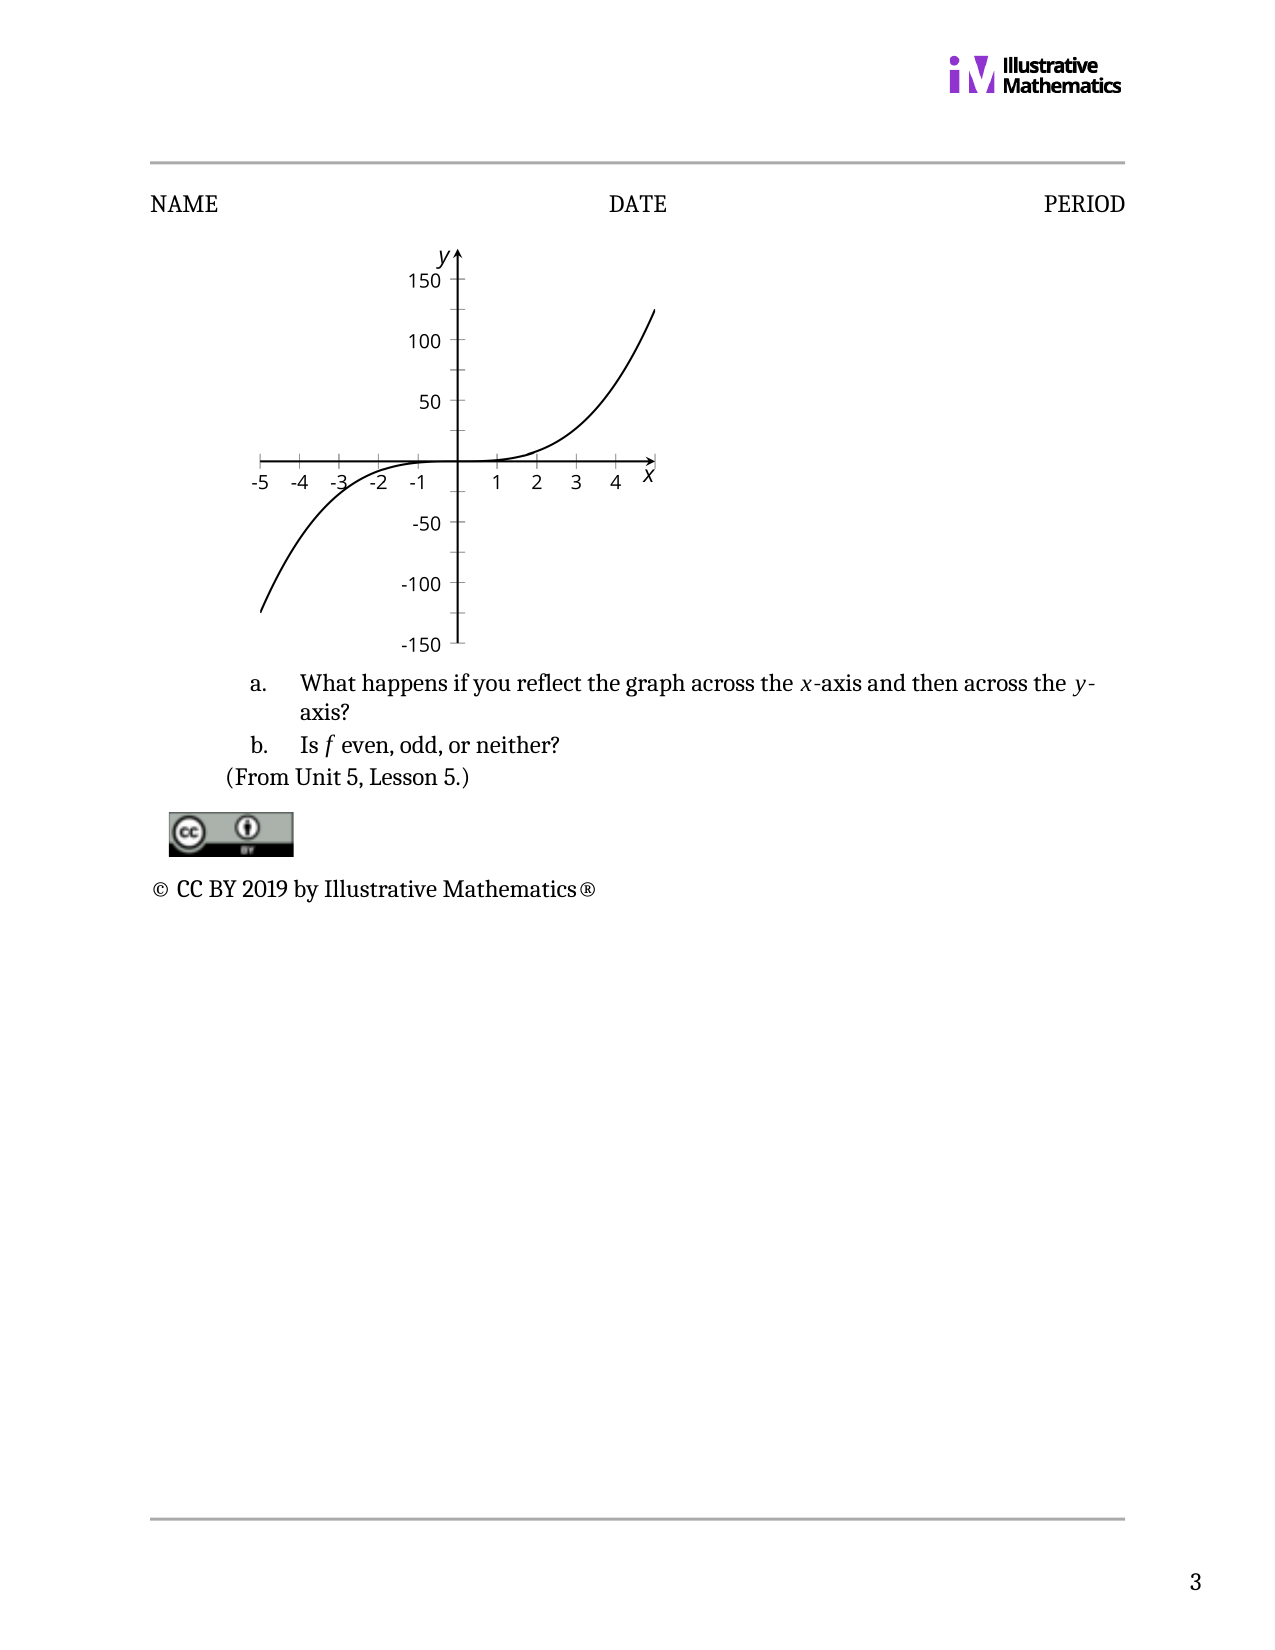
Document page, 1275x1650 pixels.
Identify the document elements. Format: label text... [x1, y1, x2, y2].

picture [168, 812, 294, 857]
list Is even, odd, or neither? [250, 731, 1125, 759]
list (From Unit 5, Lesson 5.) [175, 763, 1125, 792]
picture [243, 247, 663, 660]
picture [949, 55, 1121, 93]
list What happens if you reflect the graph across the -axis and then across the -axis? [250, 669, 1125, 727]
text © CC BY 2019 by Illustrative Mathematics® [150, 875, 1125, 904]
